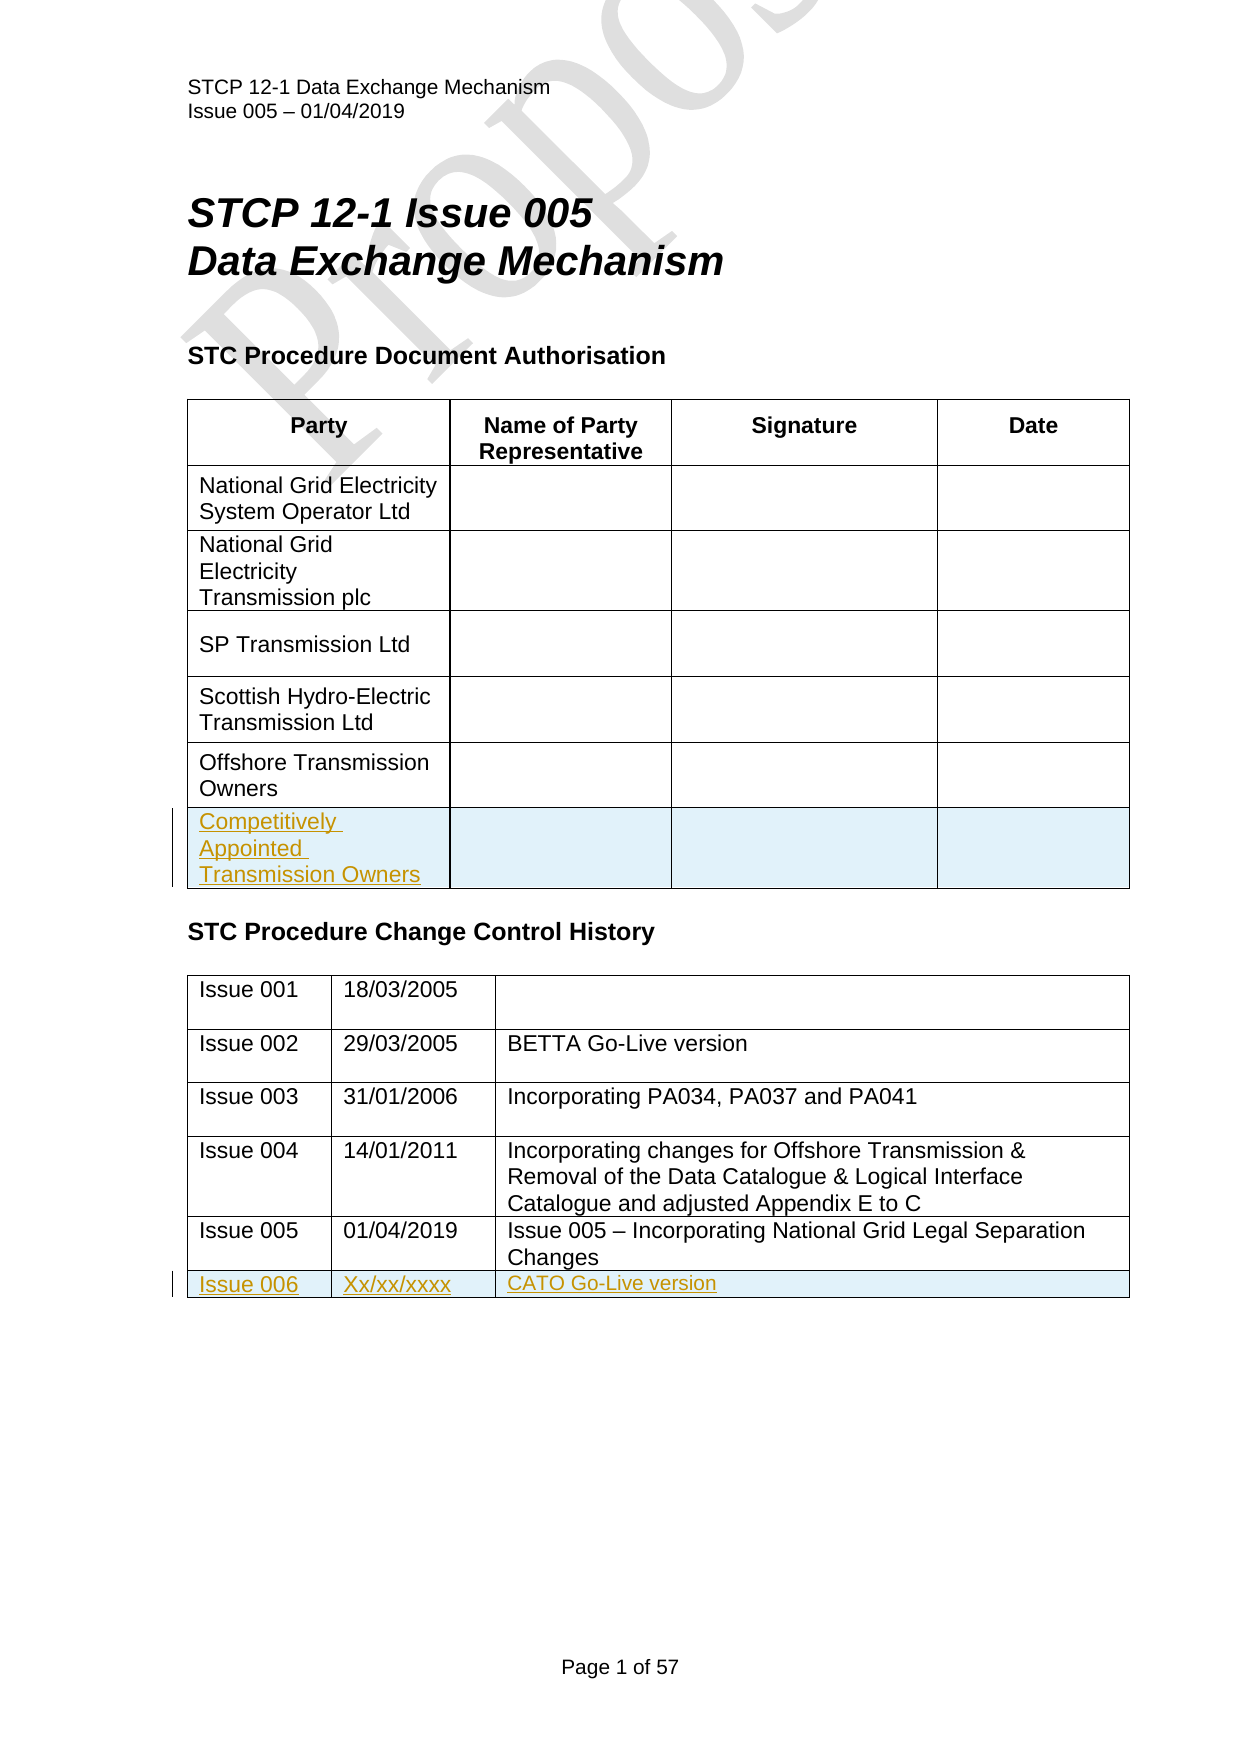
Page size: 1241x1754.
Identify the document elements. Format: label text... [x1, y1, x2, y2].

table_cell Incorporating changes for Offshore Transmission & Removal of the Data Catalogue & Logical Interface Catalogue and adjusted Appendix E to C [496, 1137, 1129, 1216]
table_cell Issue 004 [188, 1137, 331, 1216]
table_cell [938, 531, 1129, 610]
text STC Procedure Document Authorisation [187, 341, 1053, 370]
table_cell Offshore Transmission Owners [188, 743, 449, 807]
table_cell 31/01/2006 [332, 1083, 495, 1136]
table_cell [938, 743, 1129, 807]
table_cell [672, 611, 937, 676]
table_cell [938, 611, 1129, 676]
table_cell [451, 466, 671, 530]
table_cell Incorporating PA034, PA037 and PA041 [496, 1083, 1129, 1136]
table_cell [451, 677, 671, 742]
table_cell [451, 531, 671, 610]
table_cell Issue 005 [188, 1217, 331, 1270]
text STCP 12-1 Issue 005 [187, 188, 1053, 236]
table_cell Issue 002 [188, 1030, 331, 1082]
table_cell [938, 466, 1129, 530]
table_cell BETTA Go-Live version [496, 1030, 1129, 1082]
table_cell Issue 003 [188, 1083, 331, 1136]
table_cell National Grid Electricity System Operator Ltd [188, 466, 449, 530]
table_header Signature [672, 400, 937, 465]
table_cell SP Transmission Ltd [188, 611, 449, 676]
table_cell 29/03/2005 [332, 1030, 495, 1082]
table_cell [672, 531, 937, 610]
table_cell [938, 677, 1129, 742]
table_header Party [188, 400, 449, 465]
table_header 18/03/2005 [332, 976, 495, 1028]
table_cell [672, 677, 937, 742]
table_header Date [938, 400, 1129, 465]
table_cell [672, 466, 937, 530]
table_cell Scottish Hydro-Electric Transmission Ltd [188, 677, 449, 742]
table_cell 01/04/2019 [332, 1217, 495, 1270]
table_cell Issue 005 – Incorporating National Grid Legal Separation Changes [496, 1217, 1129, 1270]
table_cell [672, 743, 937, 807]
table_header Name of Party Representative [451, 400, 671, 465]
table_cell [451, 611, 671, 676]
table_cell National Grid Electricity Transmission plc [188, 531, 449, 610]
table_cell [451, 743, 671, 807]
text STC Procedure Change Control History [187, 917, 1053, 946]
table_header Issue 001 [188, 976, 331, 1028]
table_header [496, 976, 1129, 1028]
text Data Exchange Mechanism [187, 236, 1053, 284]
table_cell 14/01/2011 [332, 1137, 495, 1216]
